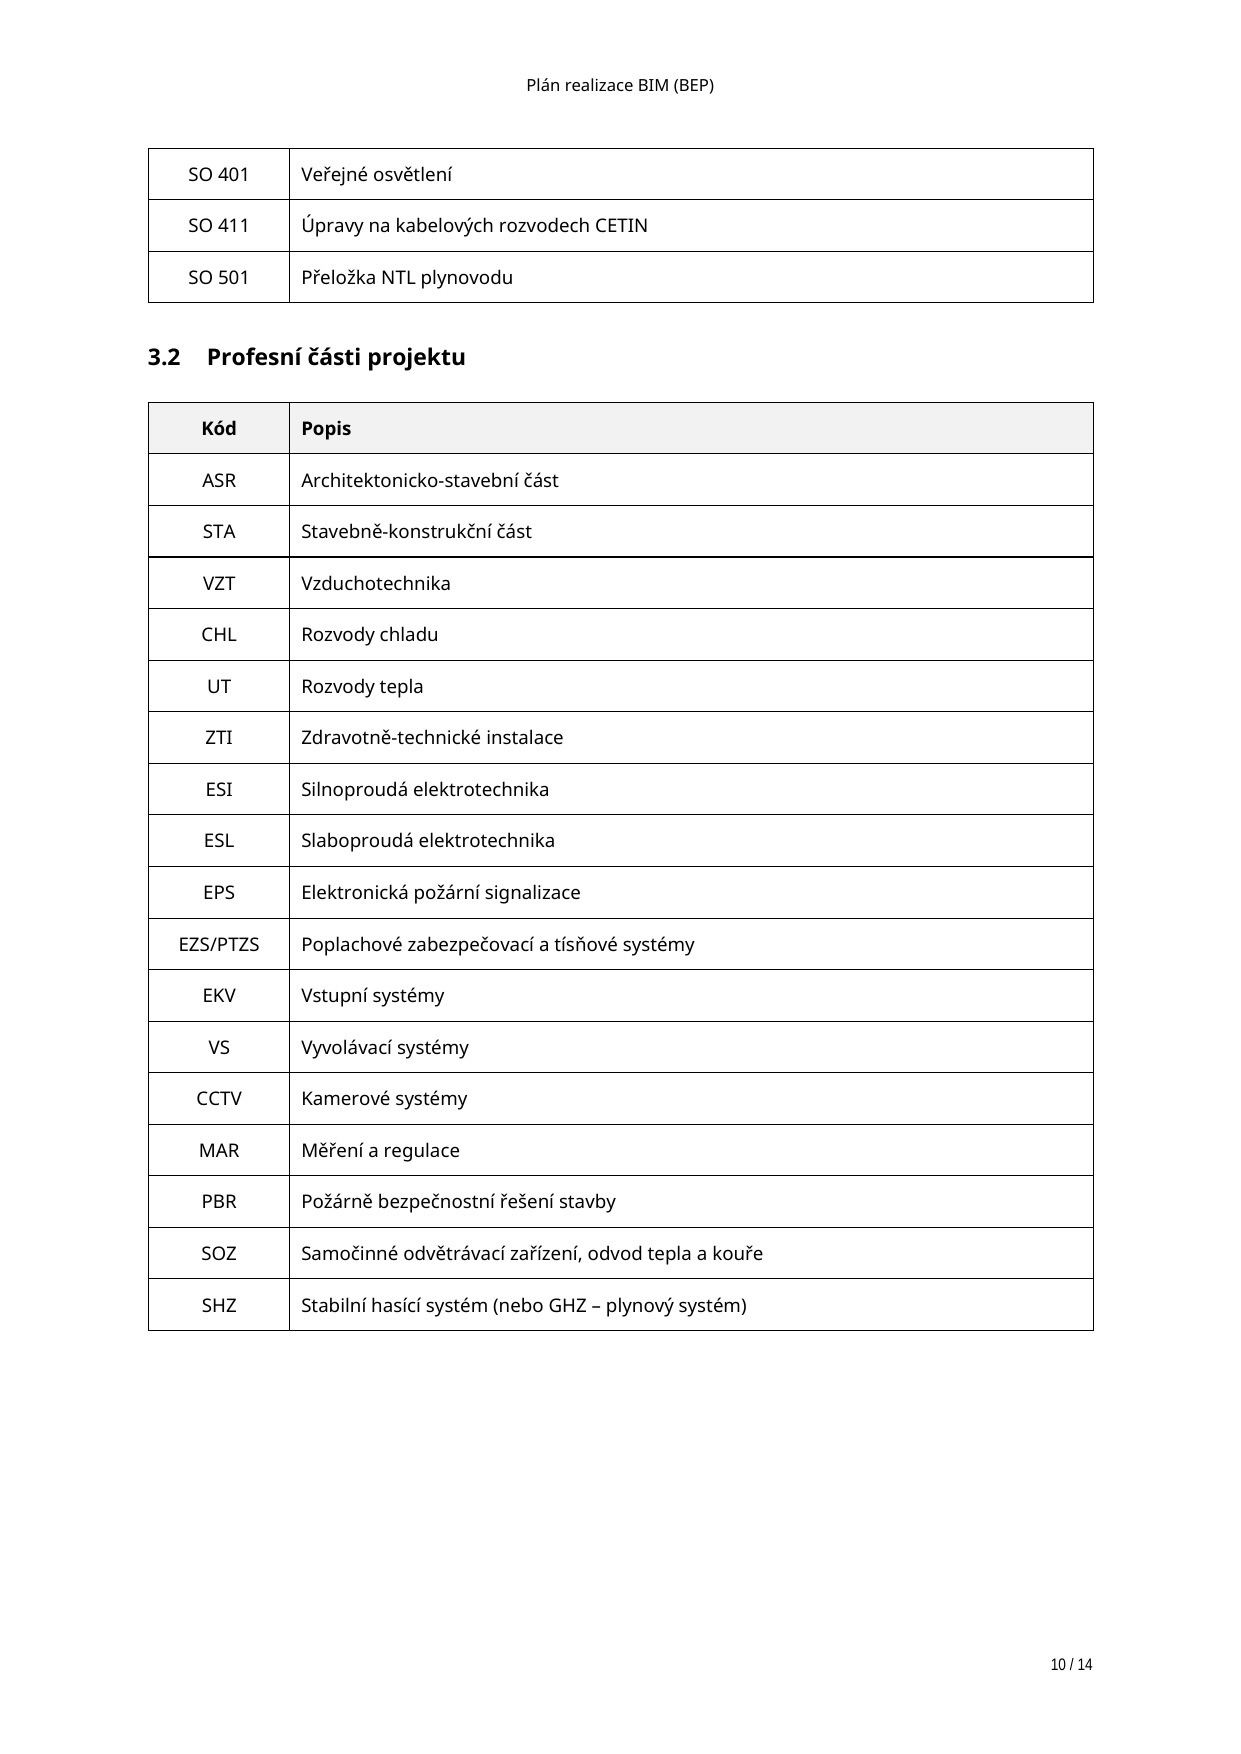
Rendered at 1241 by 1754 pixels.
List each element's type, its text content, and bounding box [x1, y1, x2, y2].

table_cell ESL [149, 815, 289, 866]
table_cell EZS/PTZS [149, 919, 289, 969]
table_cell CCTV [149, 1073, 289, 1124]
table_cell PBR [149, 1176, 289, 1227]
table_cell EKV [149, 970, 289, 1021]
table_cell CHL [149, 609, 289, 659]
table_cell VS [149, 1022, 289, 1072]
table_cell Vzduchotechnika [290, 558, 1093, 608]
table_header Popis [290, 403, 1093, 453]
table_cell UT [149, 661, 289, 711]
table_cell MAR [149, 1125, 289, 1175]
table_cell ESI [149, 764, 289, 814]
table_cell Vstupní systémy [290, 970, 1093, 1021]
table_cell VZT [149, 558, 289, 608]
table_cell EPS [149, 867, 289, 917]
table_cell Rozvody tepla [290, 661, 1093, 711]
table_cell Stabilní hasící systém (nebo GHZ – plynový systém) [290, 1279, 1093, 1330]
table_cell SOZ [149, 1228, 289, 1278]
table_cell Samočinné odvětrávací zařízení, odvod tepla a kouře [290, 1228, 1093, 1278]
table_cell SHZ [149, 1279, 289, 1330]
table_header Kód [149, 403, 289, 453]
table_cell SO 501 [149, 252, 289, 302]
subtitle Profesní části projektu [148, 341, 1093, 372]
table_cell Silnoproudá elektrotechnika [290, 764, 1093, 814]
table_cell Zdravotně-technické instalace [290, 712, 1093, 763]
table_cell Kamerové systémy [290, 1073, 1093, 1124]
table_cell STA [149, 506, 289, 556]
table_cell ASR [149, 454, 289, 505]
table_cell Stavebně-konstrukční část [290, 506, 1093, 556]
table_cell Vyvolávací systémy [290, 1022, 1093, 1072]
table_cell Rozvody chladu [290, 609, 1093, 659]
table_cell Požárně bezpečnostní řešení stavby [290, 1176, 1093, 1227]
table_cell Úpravy na kabelových rozvodech CETIN [290, 200, 1093, 251]
table_cell SO 401 [149, 149, 289, 199]
table_cell Veřejné osvětlení [290, 149, 1093, 199]
table_cell Přeložka NTL plynovodu [290, 252, 1093, 302]
table_cell Architektonicko-stavební část [290, 454, 1093, 505]
table_cell Slaboproudá elektrotechnika [290, 815, 1093, 866]
table_cell Měření a regulace [290, 1125, 1093, 1175]
table_cell Elektronická požární signalizace [290, 867, 1093, 917]
table_cell SO 411 [149, 200, 289, 251]
table_cell ZTI [149, 712, 289, 763]
table_cell Poplachové zabezpečovací a tísňové systémy [290, 919, 1093, 969]
